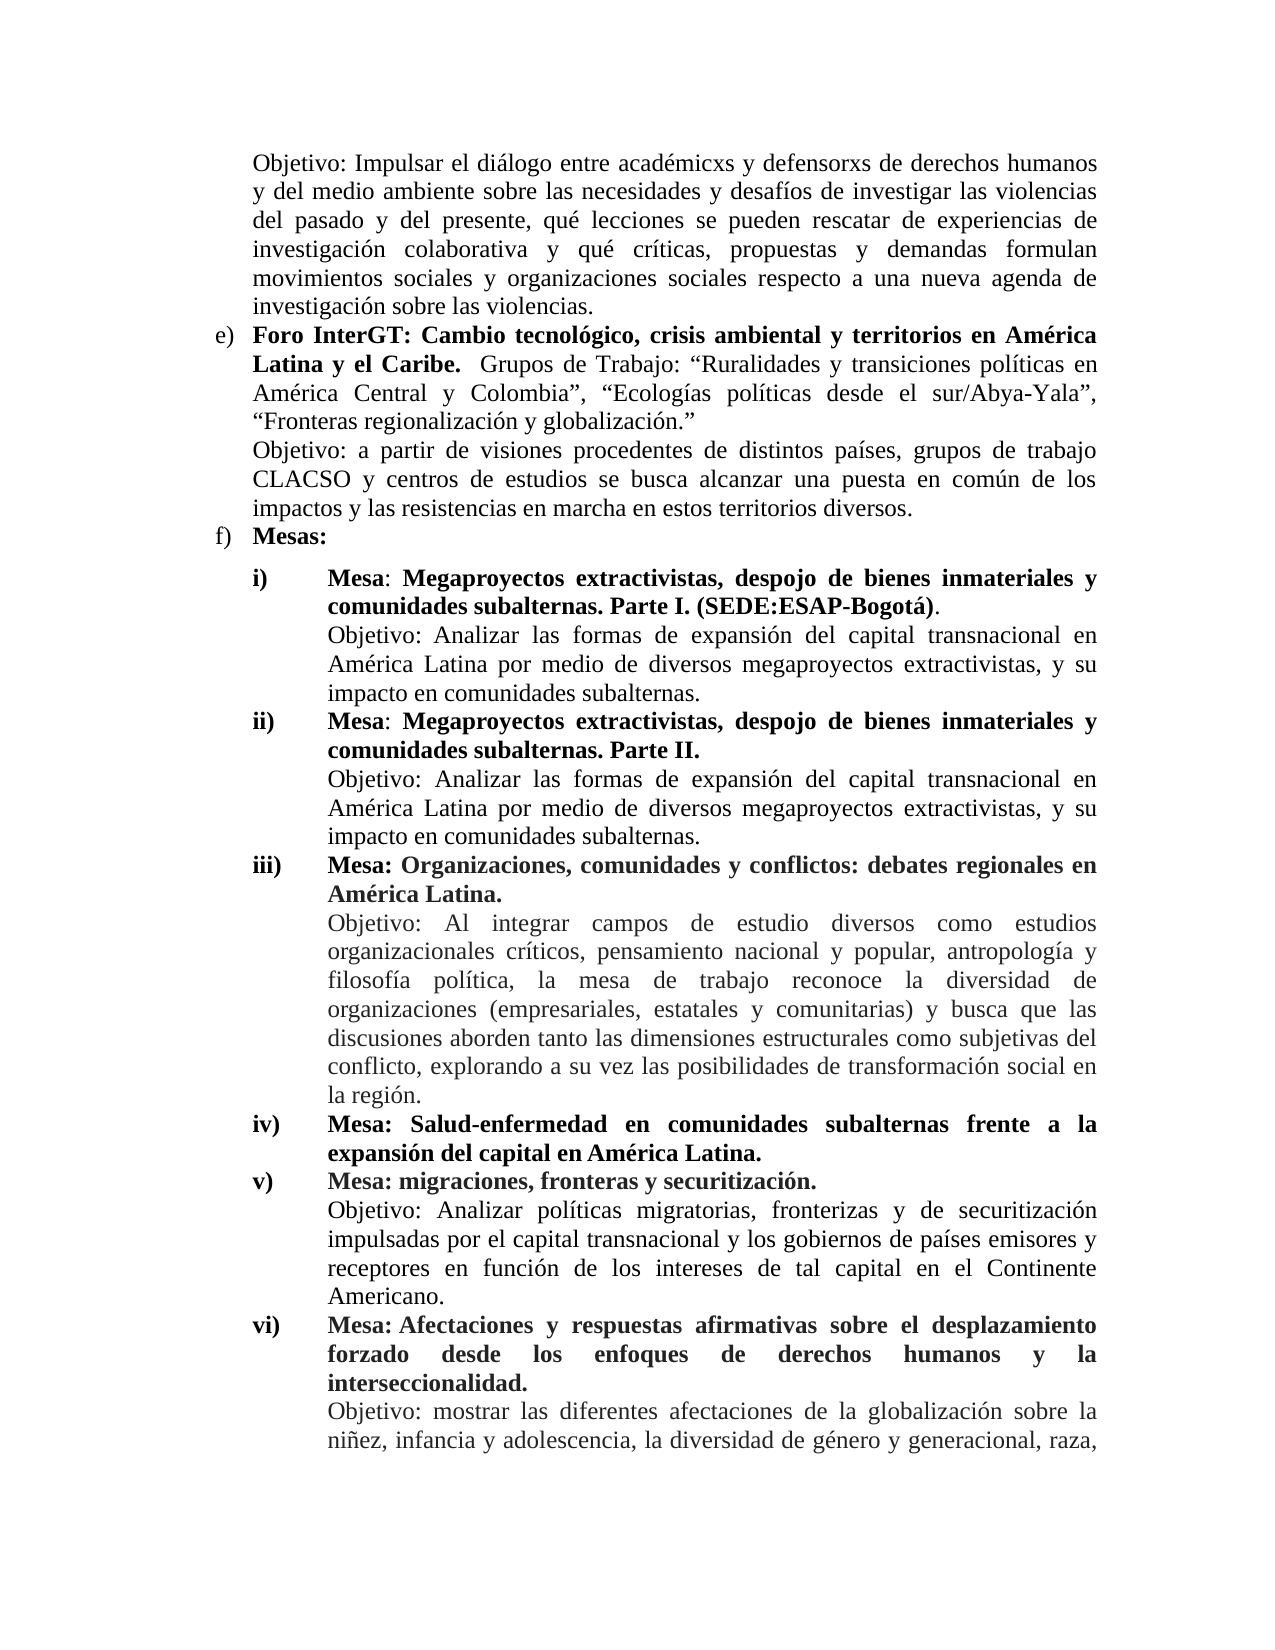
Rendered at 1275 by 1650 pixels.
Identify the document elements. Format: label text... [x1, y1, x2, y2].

list Objetivo: Impulsar el diálogo entre académicxs y defensorxs de derechos humanos y del medio ambiente sobre las necesidades y desafíos de investigar las violencias del pasado y del presente, qué lecciones se pueden rescatar de experiencias de investigación colaborativa y qué críticas, propuestas y demandas formulan movimientos sociales y organizaciones sociales respecto a una nueva agenda de investigación sobre las violencias. [252, 148, 1098, 320]
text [327, 1396, 1098, 1454]
text Objetivo: Analizar políticas migratorias, fronterizas y de securitización impulsadas por el capital transnacional y los gobiernos de países emisores y receptores en función de los intereses de tal capital en el Continente Americano. [327, 1195, 1098, 1310]
list Objetivo: a partir de visiones procedentes de distintos países, grupos de trabajo CLACSO y centros de estudios se busca alcanzar una puesta en común de los impactos y las resistencias en marcha en estos territorios diversos. [252, 435, 1098, 521]
text Objetivo: Al integrar campos de estudio diversos como estudios organizacionales críticos, pensamiento nacional y popular, antropología y filosofía política, la mesa de trabajo reconoce la diversidad de organizaciones (empresariales, estatales y comunitarias) y busca que las discusiones aborden tanto las dimensiones estructurales como subjetivas del conflicto, explorando a su vez las posibilidades de transformación social en la región. [327, 908, 1098, 1109]
list Mesa: Megaproyectos extractivistas, despojo de bienes inmateriales y comunidades subalternas. Parte II. [252, 706, 1098, 764]
list Mesa: migraciones, fronteras y securitización. [252, 1166, 1098, 1195]
list Mesa: Organizaciones, comunidades y conflictos: debates regionales en América Latina. [252, 850, 1098, 908]
list Foro InterGT: Cambio tecnológico, crisis ambiental y territorios en América Latina y el Caribe. Grupos de Trabajo: “Ruralidades y transiciones políticas en América Central y Colombia”, “Ecologías políticas desde el sur/Abya-Yala”, “Fronteras regionalización y globalización.” [215, 320, 1098, 435]
text Objetivo: Analizar las formas de expansión del capital transnacional en América Latina por medio de diversos megaproyectos extractivistas, y su impacto en comunidades subalternas. [327, 620, 1098, 706]
text Objetivo: Analizar las formas de expansión del capital transnacional en América Latina por medio de diversos megaproyectos extractivistas, y su impacto en comunidades subalternas. [327, 764, 1098, 850]
list Mesa: Salud-enfermedad en comunidades subalternas frente a la expansión del capital en América Latina. [252, 1109, 1098, 1166]
list Mesa: Afectaciones y respuestas afirmativas sobre el desplazamiento forzado desde los enfoques de derechos humanos y la interseccionalidad. [252, 1310, 1098, 1396]
list Mesas: [215, 521, 1098, 550]
list Mesa: Megaproyectos extractivistas, despojo de bienes inmateriales y comunidades subalternas. Parte I. (SEDE:ESAP-Bogotá). [252, 563, 1098, 620]
